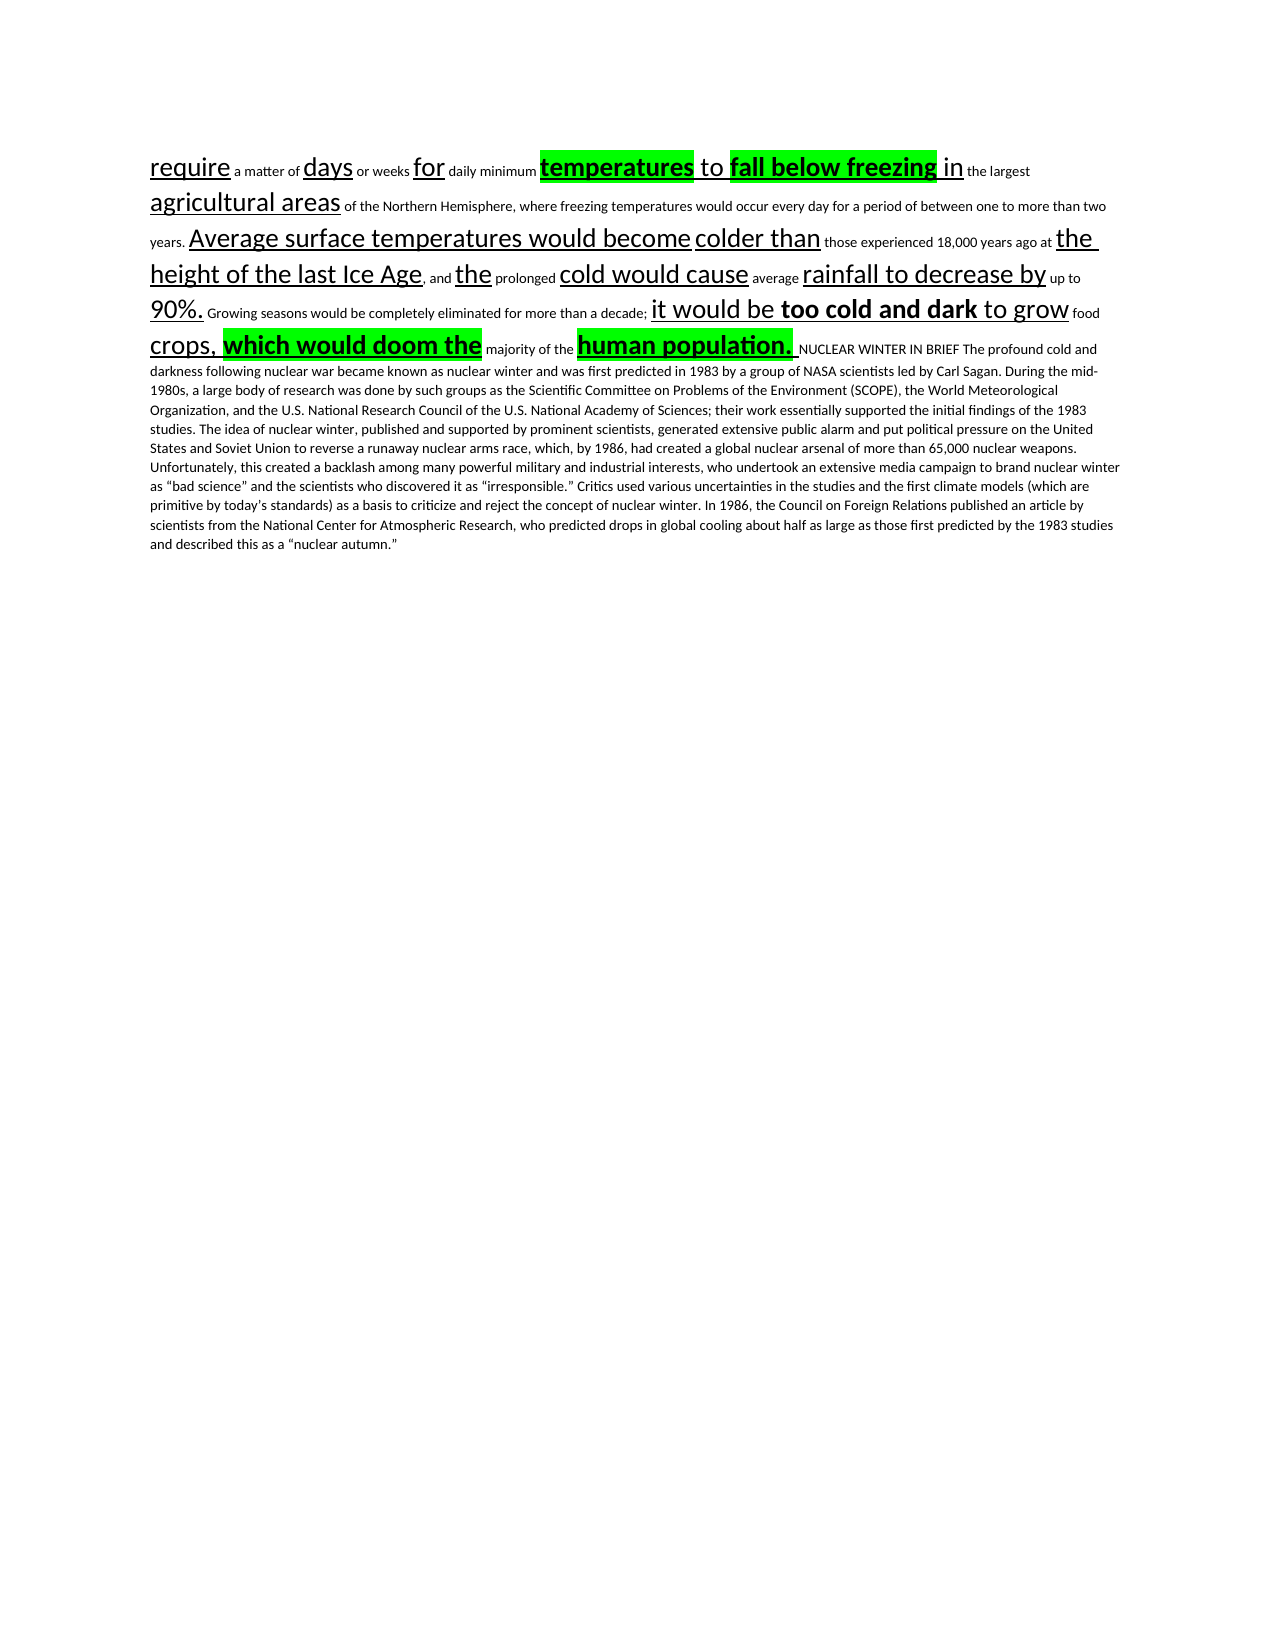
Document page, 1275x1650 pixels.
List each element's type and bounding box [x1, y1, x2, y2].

text [150, 150, 1125, 553]
